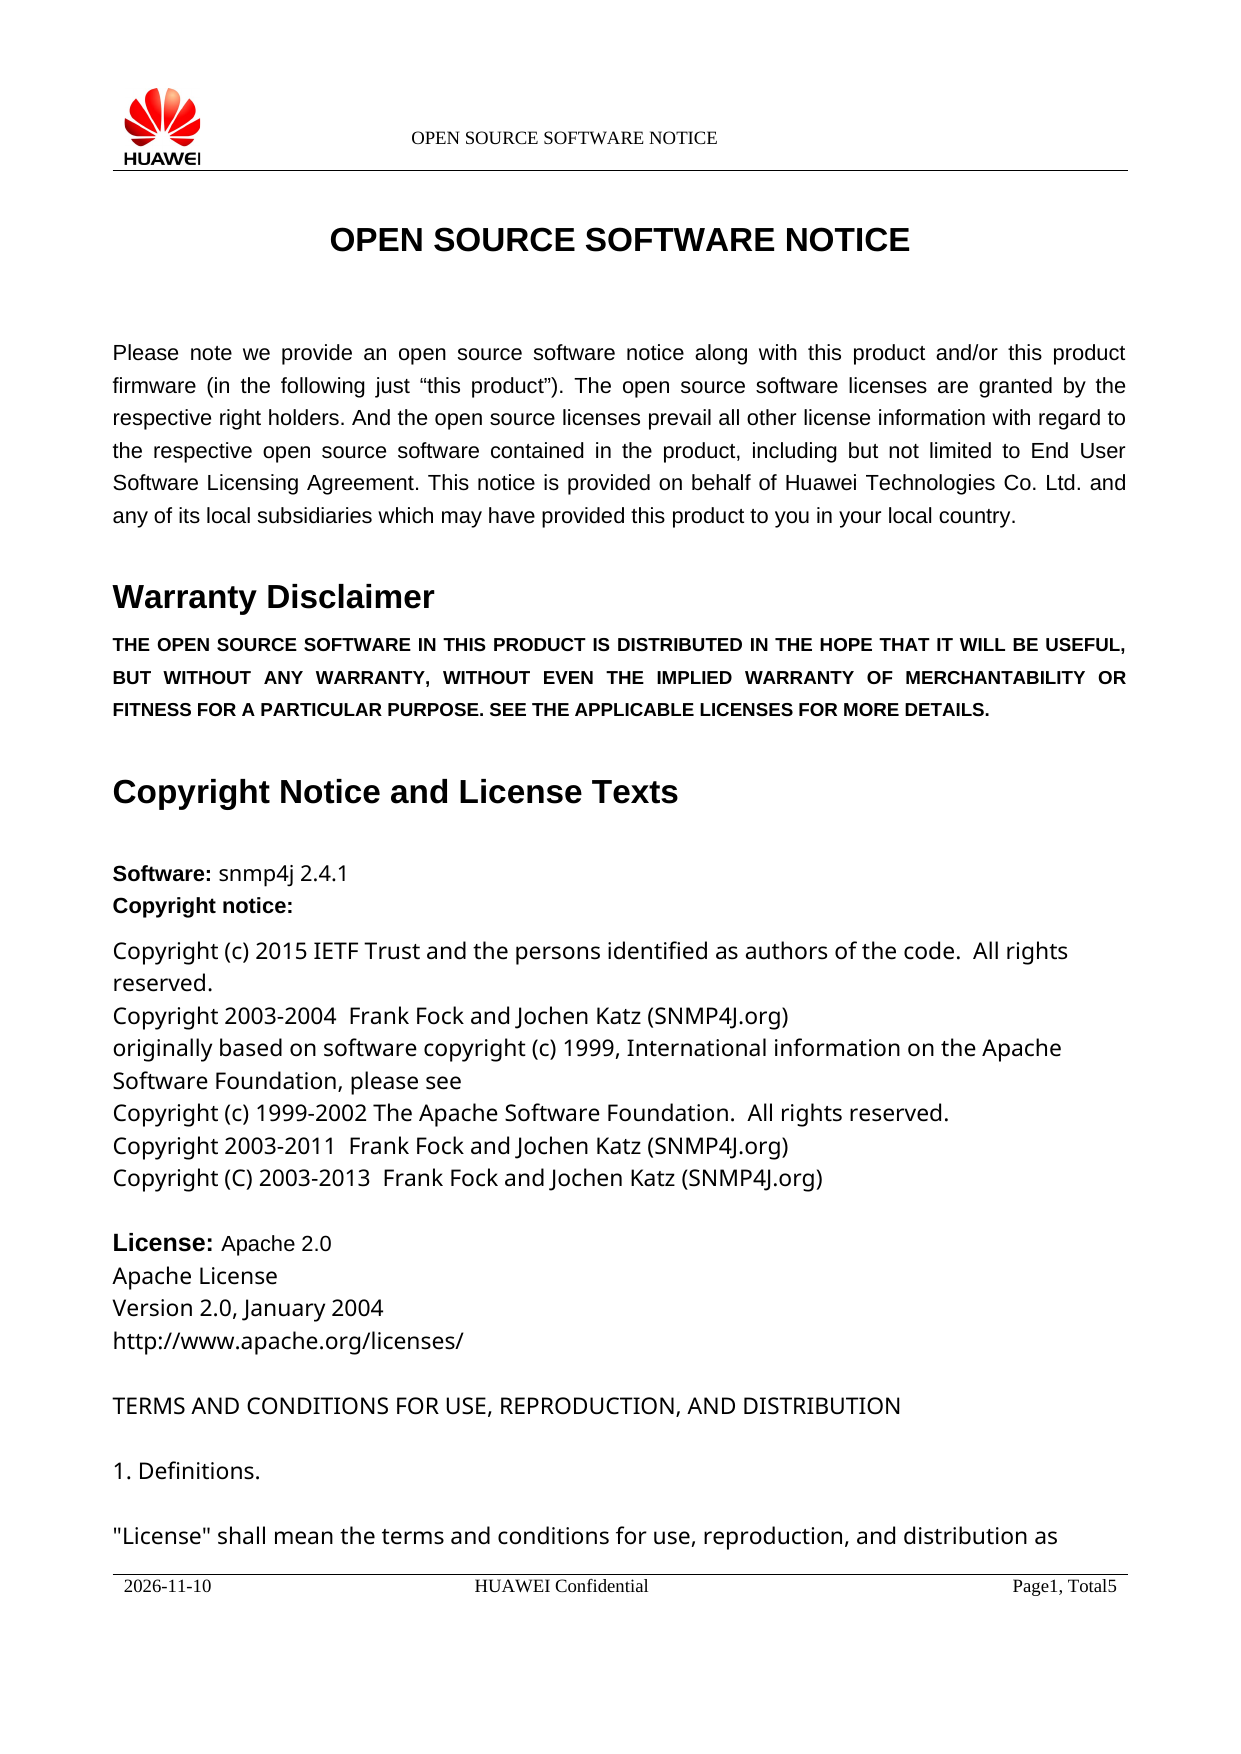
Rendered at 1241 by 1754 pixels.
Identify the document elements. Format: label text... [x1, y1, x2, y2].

text OPEN SOURCE SOFTWARE NOTICE [112, 206, 1128, 271]
text Please note we provide an open source software notice along with this product and/or this product firmware (in the following just “this product”). The open source software licenses are granted by the respective right holders. And the open source licenses prevail all other license information with regard to the respective open source software contained in the product, including but not limited to End User Software Licensing Agreement. This notice is provided on behalf of Huawei Technologies Co. Ltd. and any of its local subsidiaries which may have provided this product to you in your local country. [112, 336, 1128, 531]
text The open source software in this product is distributed in the hope that it will be useful, but WITHOUT ANY WARRANTY, without even the implied warranty of MERCHANTABILITY or FITNESS FOR A PARTICULAR PURPOSE. See the applicable licenses for more details. [112, 629, 1128, 726]
picture [124, 88, 201, 165]
text TERMS AND CONDITIONS FOR USE, REPRODUCTION, AND DISTRIBUTION [112, 1389, 1128, 1421]
text License: Apache 2.0 [112, 1226, 1128, 1259]
text Copyright Notice and License Texts [112, 759, 1128, 824]
text Warranty Disclaimer [112, 564, 1128, 629]
title Software: snmp4j 2.4.1 [112, 856, 1128, 889]
text "License" shall mean the terms and conditions for use, reproduction, and distribution as defined by Sections 1 through 9 of this document. [112, 1519, 1128, 1551]
text Copyright notice: [112, 889, 1128, 921]
text 1. Definitions. [112, 1454, 1128, 1486]
text http://www.apache.org/licenses/ [112, 1324, 1128, 1356]
text Version 2.0, January 2004 [112, 1291, 1128, 1324]
text Copyright (c) 2015 IETF Trust and the persons identified as authors of the code. All rights reserved. Copyright 2003-2004 Frank Fock and Jochen Katz (SNMP4J.org) originally based on software copyright (c) 1999, International information on the Apache Software Foundation, please see Copyright (c) 1999-2002 The Apache Software Foundation. All rights reserved. Copyright 2003-2011 Frank Fock and Jochen Katz (SNMP4J.org) Copyright (C) 2003-2013 Frank Fock and Jochen Katz (SNMP4J.org) [112, 934, 1128, 1226]
text Apache License [112, 1259, 1128, 1291]
